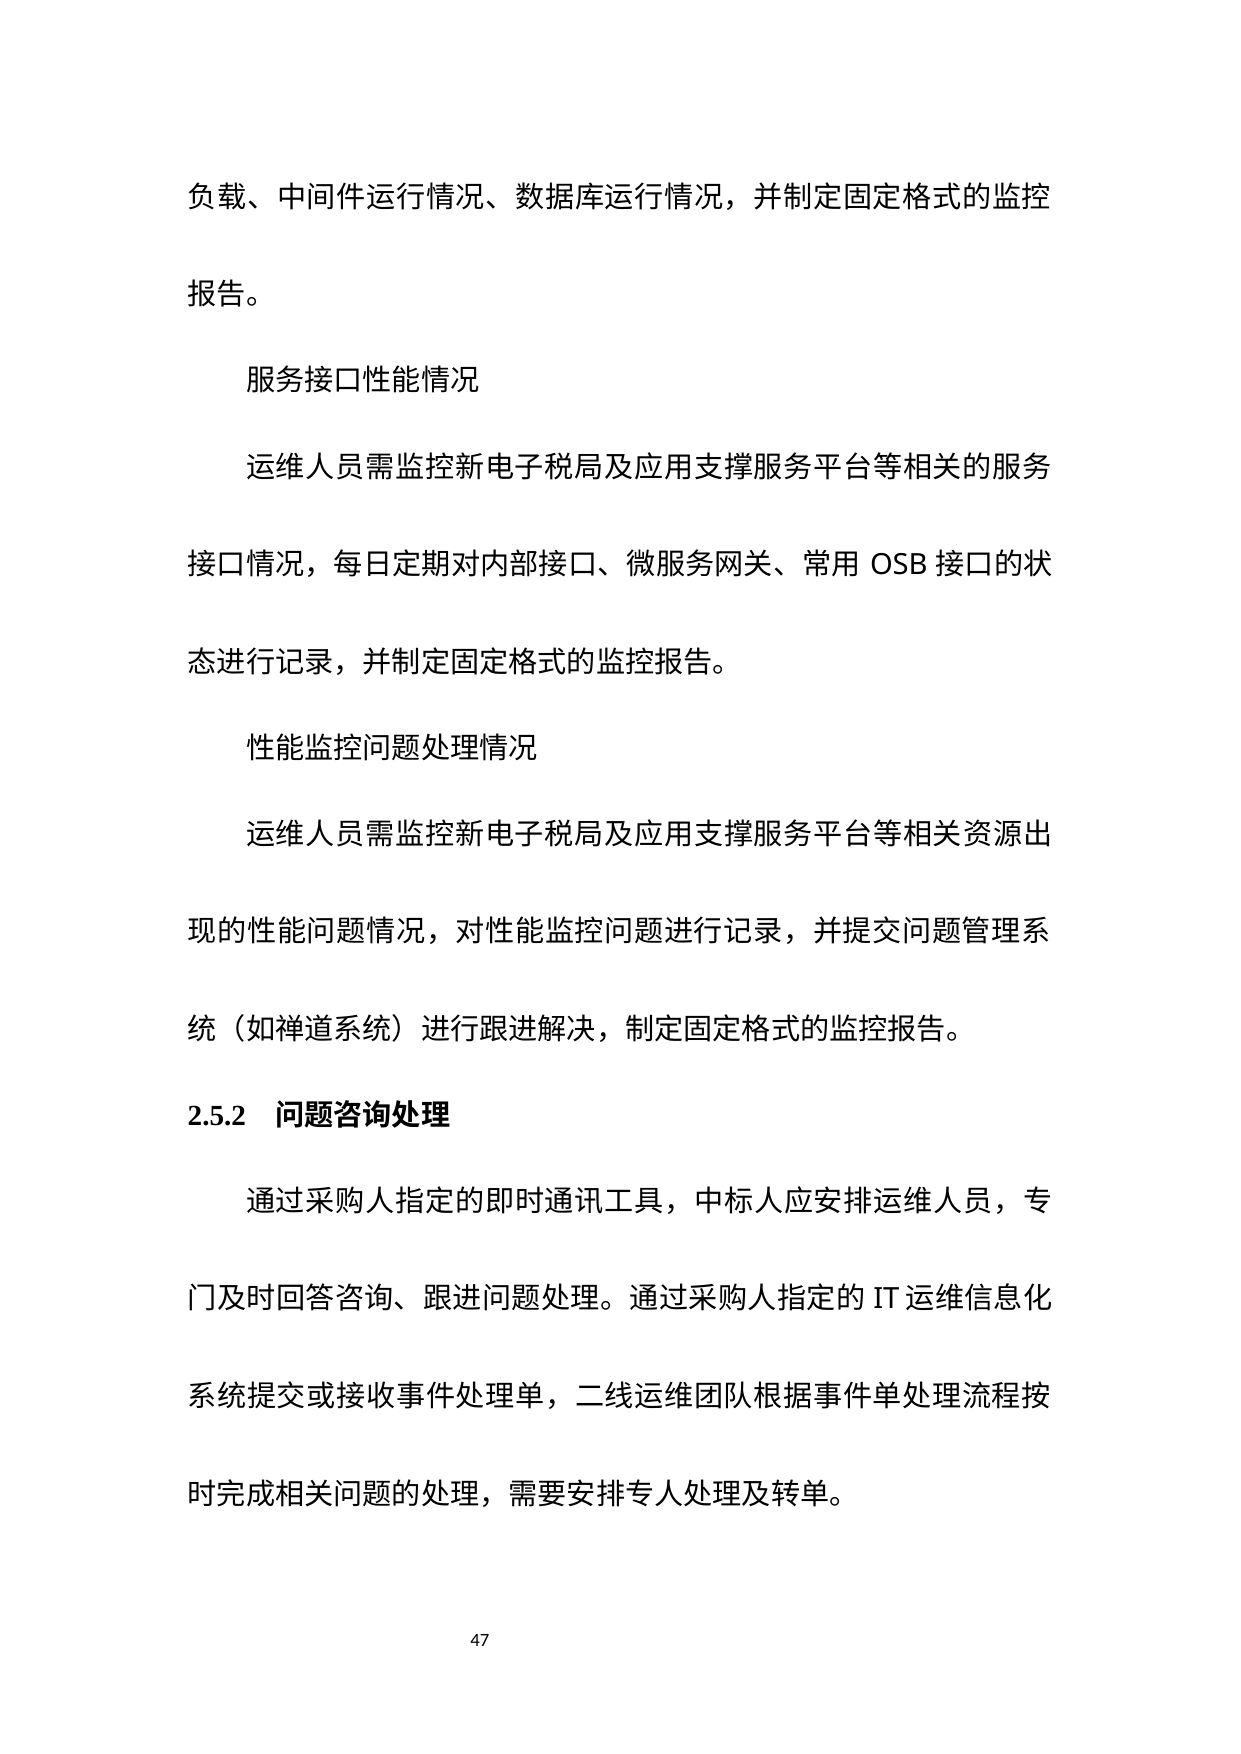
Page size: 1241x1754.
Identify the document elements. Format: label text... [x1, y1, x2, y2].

text 通过采购人指定的即时通讯工具，中标人应安排运维人员，专门及时回答咨询、跟进问题处理。通过采购人指定的IT运维信息化系统提交或接收事件处理单，二线运维团队根据事件单处理流程按时完成相关问题的处理，需要安排专人处理及转单。 [187, 1166, 1053, 1524]
text 运维人员需监控新电子税局及应用支撑服务平台等相关资源出现的性能问题情况，对性能监控问题进行记录，并提交问题管理系统（如禅道系统）进行跟进解决，制定固定格式的监控报告。 [187, 799, 1053, 1059]
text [187, 162, 1053, 324]
list 问题咨询处理 [187, 1080, 1053, 1145]
text 服务接口性能情况 [187, 346, 1053, 411]
text 运维人员需监控新电子税局及应用支撑服务平台等相关的服务接口情况，每日定期对内部接口、微服务网关、常用 OSB 接口的状态进行记录，并制定固定格式的监控报告。 [187, 432, 1053, 692]
text 性能监控问题处理情况 [187, 713, 1053, 778]
